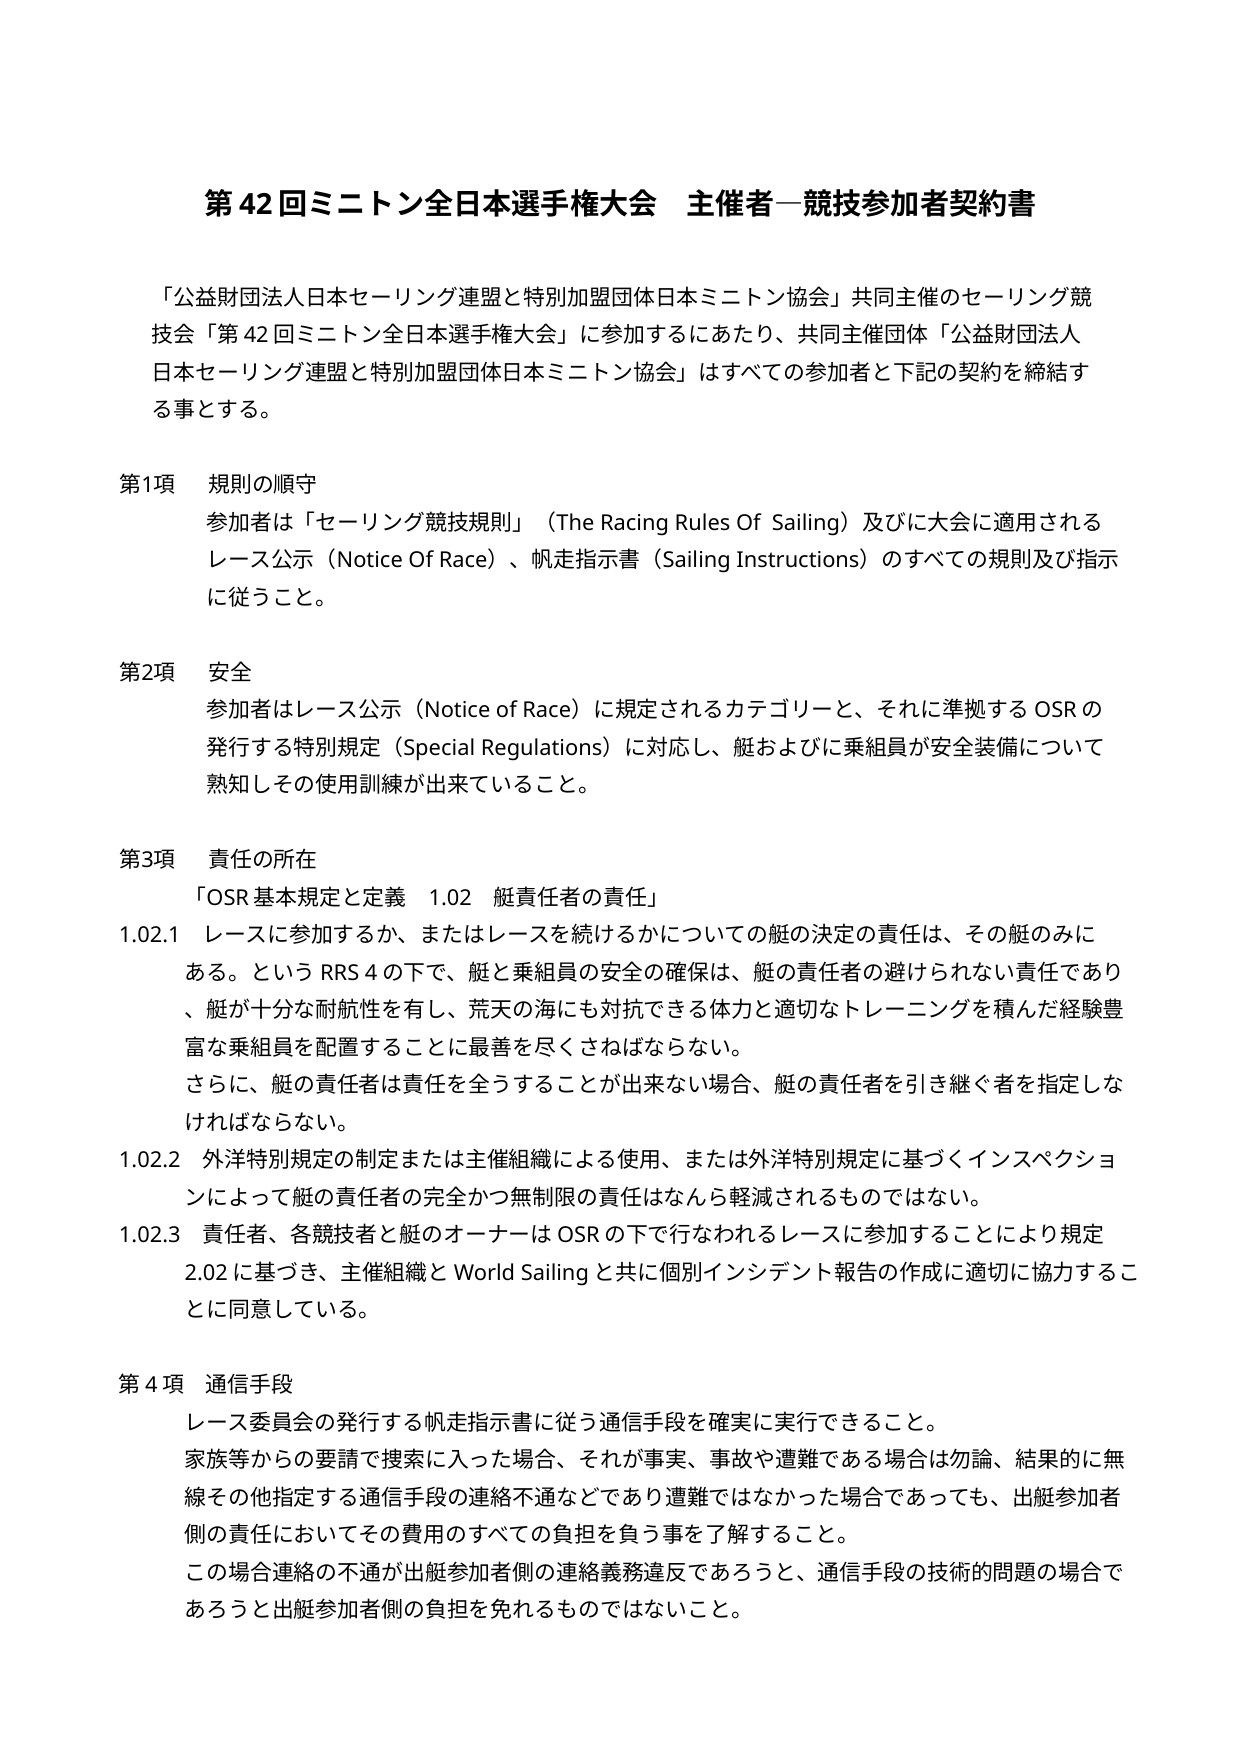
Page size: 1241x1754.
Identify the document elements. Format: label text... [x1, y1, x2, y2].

text とに同意している。 [119, 1289, 1165, 1327]
text 側の責任においてその費用のすべての負担を負う事を了解すること。 [97, 1514, 1165, 1552]
text 参加者はレース公示（Notice of Race）に規定されるカテゴリーと、それに準拠するOSRの [97, 689, 1165, 727]
text 線その他指定する通信手段の連絡不通などであり遭難ではなかった場合であっても、出艇参加者 [97, 1477, 1165, 1514]
text 「OSR基本規定と定義 1.02 艇責任者の責任」 [97, 877, 1165, 914]
text ければならない。 [119, 1102, 1165, 1139]
text 発行する特別規定（Special Regulations）に対応し、艇およびに乗組員が安全装備について [97, 727, 1165, 764]
text この場合連絡の不通が出艇参加者側の連絡義務違反であろうと、通信手段の技術的問題の場合で [97, 1552, 1165, 1589]
text 家族等からの要請で捜索に入った場合、それが事実、事故や遭難である場合は勿論、結果的に無 [97, 1439, 1165, 1477]
text 、艇が十分な耐航性を有し、荒天の海にも対抗できる体力と適切なトレーニングを積んだ経験豊 [75, 989, 1165, 1027]
text 2.02に基づき、主催組織とWorld Sailingと共に個別インシデント報告の作成に適切に協力するこ [119, 1252, 1165, 1289]
text あろうと出艇参加者側の負担を免れるものではないこと。 [97, 1589, 1165, 1627]
text 第42回ミニトン全日本選手権大会 主催者―競技参加者契約書 [75, 164, 1165, 239]
text 日本セーリング連盟と特別加盟団体日本ミニトン協会」はすべての参加者と下記の契約を締結す [75, 352, 1165, 389]
text 1.02.1 レースに参加するか、またはレースを続けるかについての艇の決定の責任は、その艇のみに [75, 914, 1165, 952]
text 「公益財団法人日本セーリング連盟と特別加盟団体日本ミニトン協会」共同主催のセーリング競 [75, 277, 1165, 314]
text さらに、艇の責任者は責任を全うすることが出来ない場合、艇の責任者を引き継ぐ者を指定しな [119, 1064, 1165, 1102]
text に従うこと。 [97, 577, 1165, 614]
list 安全 [119, 652, 1165, 689]
text 参加者は「セーリング競技規則」（The Racing Rules Of Sailing）及びに大会に適用される [97, 502, 1165, 539]
text る事とする。 [75, 389, 1165, 427]
list 責任の所在 [119, 839, 1165, 877]
text 第4項 通信手段 [75, 1364, 1165, 1402]
text 熟知しその使用訓練が出来ていること。 [97, 764, 1165, 802]
list 規則の順守 [119, 464, 1165, 502]
text ある。というRRS 4の下で、艇と乗組員の安全の確保は、艇の責任者の避けられない責任であり [75, 952, 1165, 989]
text レース公示（Notice Of Race）、帆走指示書（Sailing Instructions）のすべての規則及び指示 [97, 539, 1165, 577]
text 1.02.2 外洋特別規定の制定または主催組織による使用、または外洋特別規定に基づくインスペクショ [119, 1139, 1165, 1177]
text レース委員会の発行する帆走指示書に従う通信手段を確実に実行できること。 [75, 1402, 1165, 1439]
text 富な乗組員を配置することに最善を尽くさねばならない。 [75, 1027, 1165, 1064]
text 技会「第42回ミニトン全日本選手権大会」に参加するにあたり、共同主催団体「公益財団法人 [75, 314, 1165, 352]
text 1.02.3 責任者、各競技者と艇のオーナーはOSRの下で行なわれるレースに参加することにより規定 [119, 1214, 1165, 1252]
text ンによって艇の責任者の完全かつ無制限の責任はなんら軽減されるものではない。 [119, 1177, 1165, 1214]
